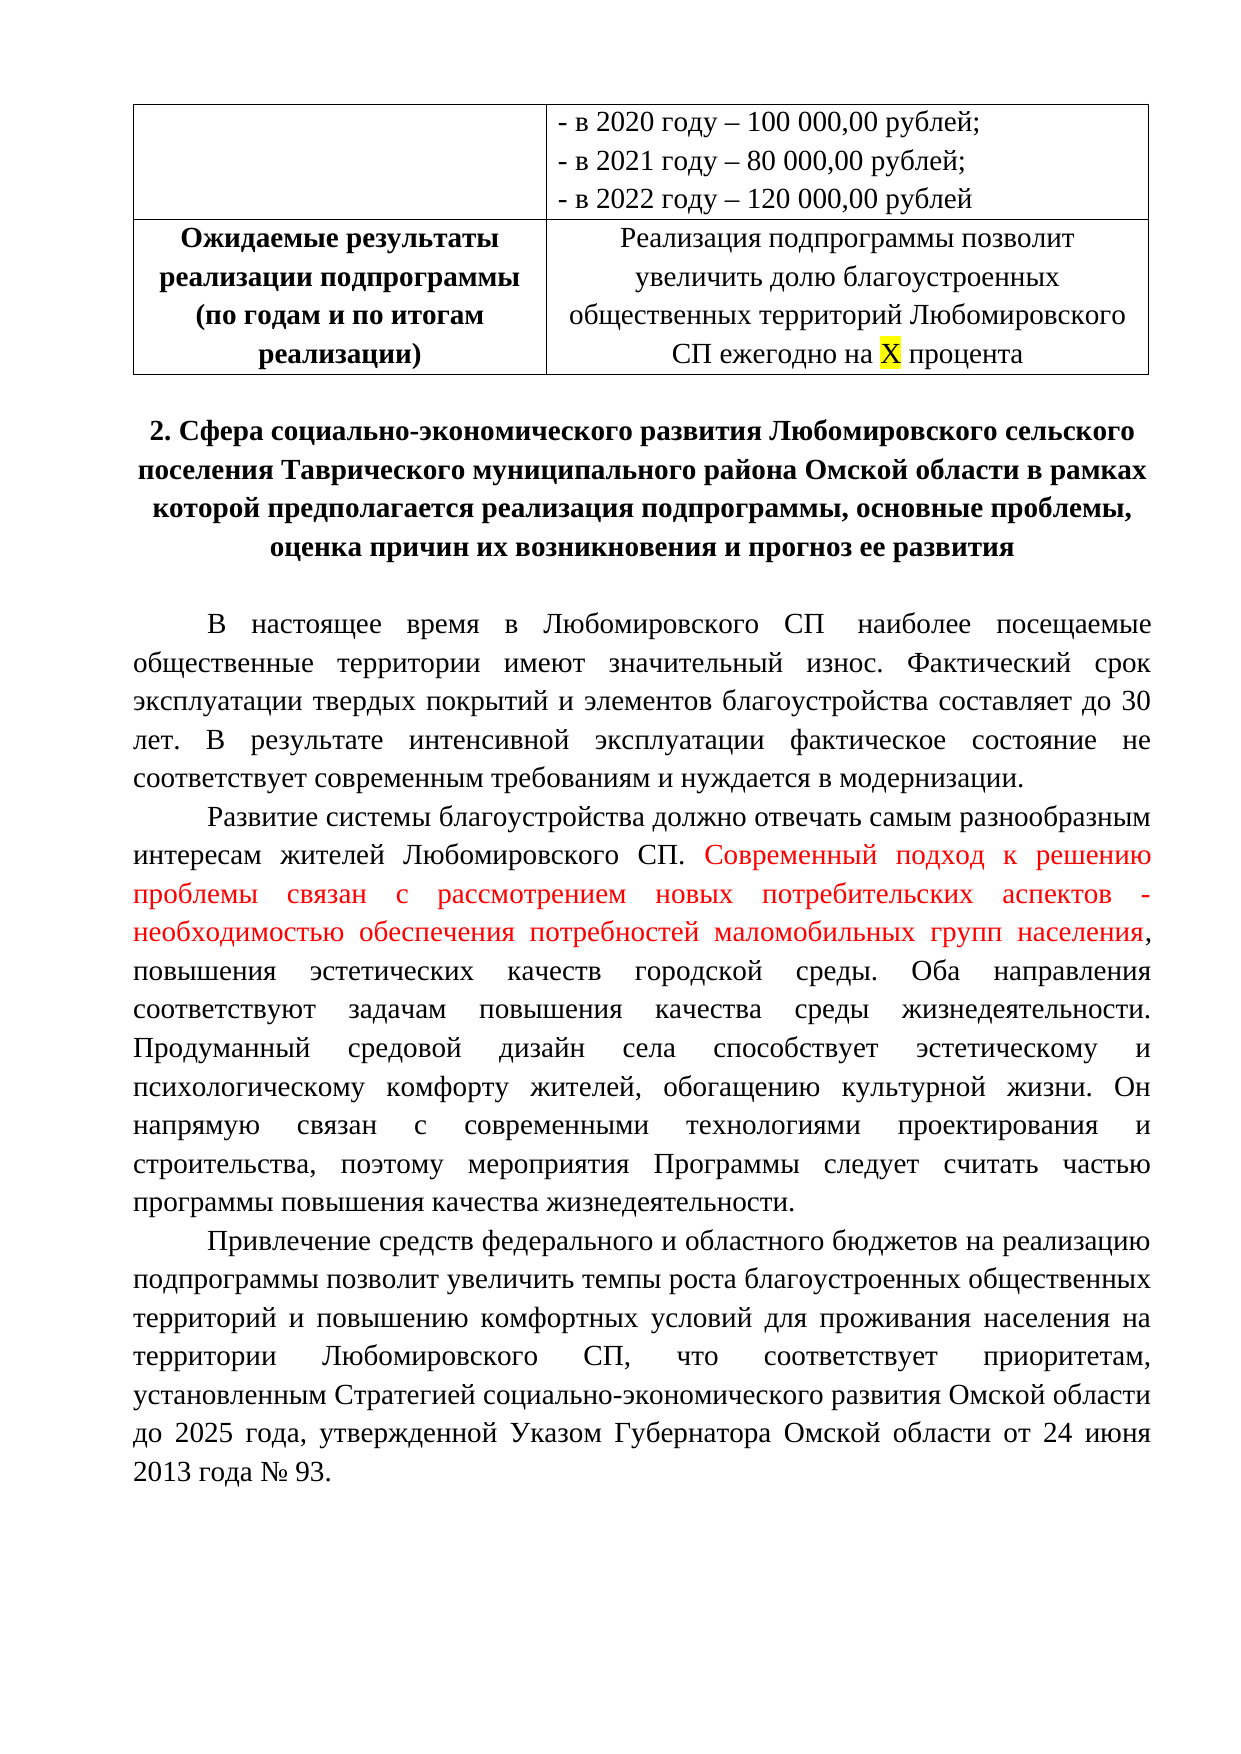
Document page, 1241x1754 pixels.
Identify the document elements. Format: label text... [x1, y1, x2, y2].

text В настоящее время в Любомировского СП наиболее посещаемые общественные территории имеют значительный износ. Фактический срок эксплуатации твердых покрытий и элементов благоустройства составляет до 30 лет. В результате интенсивной эксплуатации фактическое состояние не соответствует современным требованиям и нуждается в модернизации. [133, 606, 1152, 794]
table_cell Ожидаемые результаты реализации подпрограммы (по годам и по итогам реализации) [134, 220, 546, 374]
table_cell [547, 105, 1148, 219]
text 2. Сфера социально-экономического развития Любомировского сельского поселения Таврического муниципального района Омской области в рамках которой предполагается реализация подпрограммы, основные проблемы, оценка причин их возникновения и прогноз ее развития [133, 413, 1152, 563]
text Развитие системы благоустройства должно отвечать самым разнообразным интересам жителей Любомировского СП. Современный подход к решению проблемы связан с рассмотрением новых потребительских аспектов - необходимостью обеспечения потребностей маломобильных групп населения, повышения эстетических качеств городской среды. Оба направления соответствуют задачам повышения качества среды жизнедеятельности. Продуманный средовой дизайн села способствует эстетическому и психологическому комфорту жителей, обогащению культурной жизни. Он напрямую связан с современными технологиями проектирования и строительства, поэтому мероприятия Программы следует считать частью программы повышения качества жизнедеятельности. [133, 799, 1152, 1218]
text Привлечение средств федерального и областного бюджетов на реализацию подпрограммы позволит увеличить темпы роста благоустроенных общественных территорий и повышению комфортных условий для проживания населения на территории Любомировского СП, что соответствует приоритетам, установленным Стратегией социально-экономического развития Омской области до 2025 года, утвержденной Указом Губернатора Омской области от 24 июня 2013 года № 93. [133, 1223, 1152, 1488]
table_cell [134, 105, 546, 219]
table_cell Реализация подпрограммы позволит увеличить долю благоустроенных общественных территорий Любомировского СП ежегодно на Х процента [547, 220, 1148, 374]
